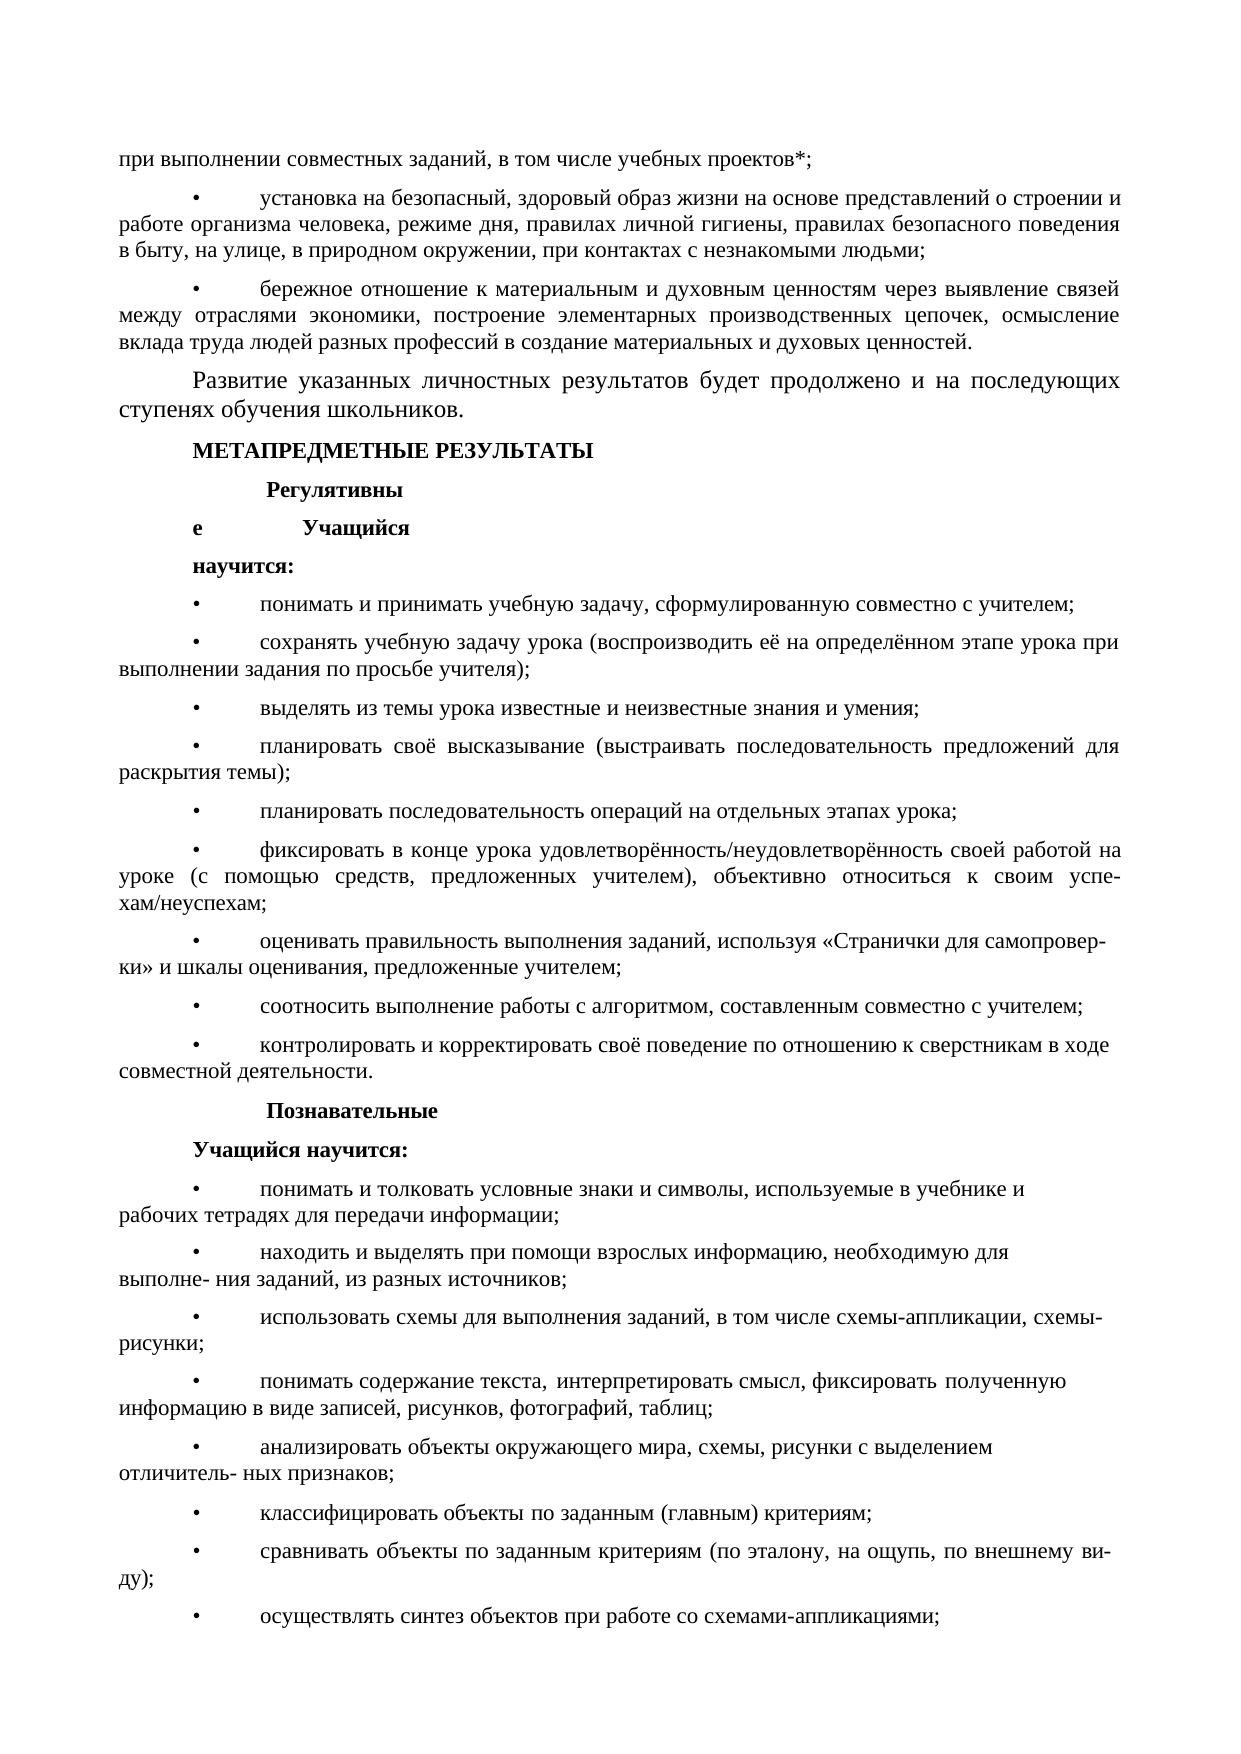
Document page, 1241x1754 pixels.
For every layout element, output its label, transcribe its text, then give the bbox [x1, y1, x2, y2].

list фиксировать в конце урока удовлетворённость/неудовлетворённость своей работой на уроке (с помощью средств, предложенных учителем), объективно относиться к своим успе- хам/неуспехам; [118, 836, 1123, 915]
list сравнивать объекты по заданным критериям (по эталону, на ощупь, по внешнему ви- [192, 1537, 1152, 1563]
list планировать своё высказывание (выстраивать последовательность предложений для раскрытия темы); [118, 733, 1121, 785]
list сохранять учебную задачу урока (воспроизводить её на определённом этапе урока при выполнении задания по просьбе учителя); [118, 628, 1120, 681]
subtitle МЕТАПРЕДМЕТНЫЕ РЕЗУЛЬТАТЫ [192, 437, 1152, 463]
list оценивать правильность выполнения заданий, используя «Странички для самопровер- ки» и шкалы оценивания, предложенные учителем; [118, 928, 1123, 980]
subtitle Познавательные Учащийся научится: [192, 1097, 470, 1162]
list контролировать и корректировать своё поведение по отношению к сверстникам в ходе совместной деятельности. [118, 1031, 1121, 1083]
list осуществлять синтез объектов при работе со схемами-аппликациями; [192, 1602, 1152, 1628]
list классифицировать объекты по заданным (главным) критериям; [192, 1499, 1152, 1525]
list понимать содержание текста, интерпретировать смысл, фиксировать полученную информацию в виде записей, рисунков, фотографий, таблиц; [118, 1368, 1114, 1420]
list соотносить выполнение работы с алгоритмом, составленным совместно с учителем; [192, 992, 1152, 1019]
text Развитие указанных личностных результатов будет продолжено и на последующих ступенях обучения школьников. [118, 366, 1121, 423]
list бережное отношение к материальным и духовным ценностям через выявление связей между отраслями экономики, построение элементарных производственных цепочек, осмысление вклада труда людей разных профессий в создание материальных и духовых ценностей. [118, 275, 1121, 354]
list анализировать объекты окружающего мира, схемы, рисунки с выделением отличитель- ных признаков; [118, 1433, 1117, 1486]
text при выполнении совместных заданий, в том числе учебных проектов*; [118, 145, 1152, 171]
list выделять из темы урока известные и неизвестные знания и умения; [192, 694, 1152, 720]
list использовать схемы для выполнения заданий, в том числе схемы-аппликации, схемы- рисунки; [118, 1304, 1103, 1356]
list понимать и принимать учебную задачу, сформулированную совместно с учителем; [192, 590, 1152, 616]
list установка на безопасный, здоровый образ жизни на основе представлений о строении и работе организма человека, режиме дня, правилах личной гигиены, правилах безопасного поведения в быту, на улице, в природном окружении, при контактах с незнакомыми людьми; [118, 184, 1122, 263]
list находить и выделять при помощи взрослых информацию, необходимую для выполне- ния заданий, из разных источников; [118, 1238, 1106, 1291]
text ду); [118, 1564, 1152, 1590]
list понимать и толковать условные знаки и символы, используемые в учебнике и рабочих тетрадях для передачи информации; [118, 1175, 1110, 1227]
subtitle Регулятивные Учащийся научится: [192, 476, 410, 578]
list планировать последовательность операций на отдельных этапах урока; [192, 797, 1152, 824]
